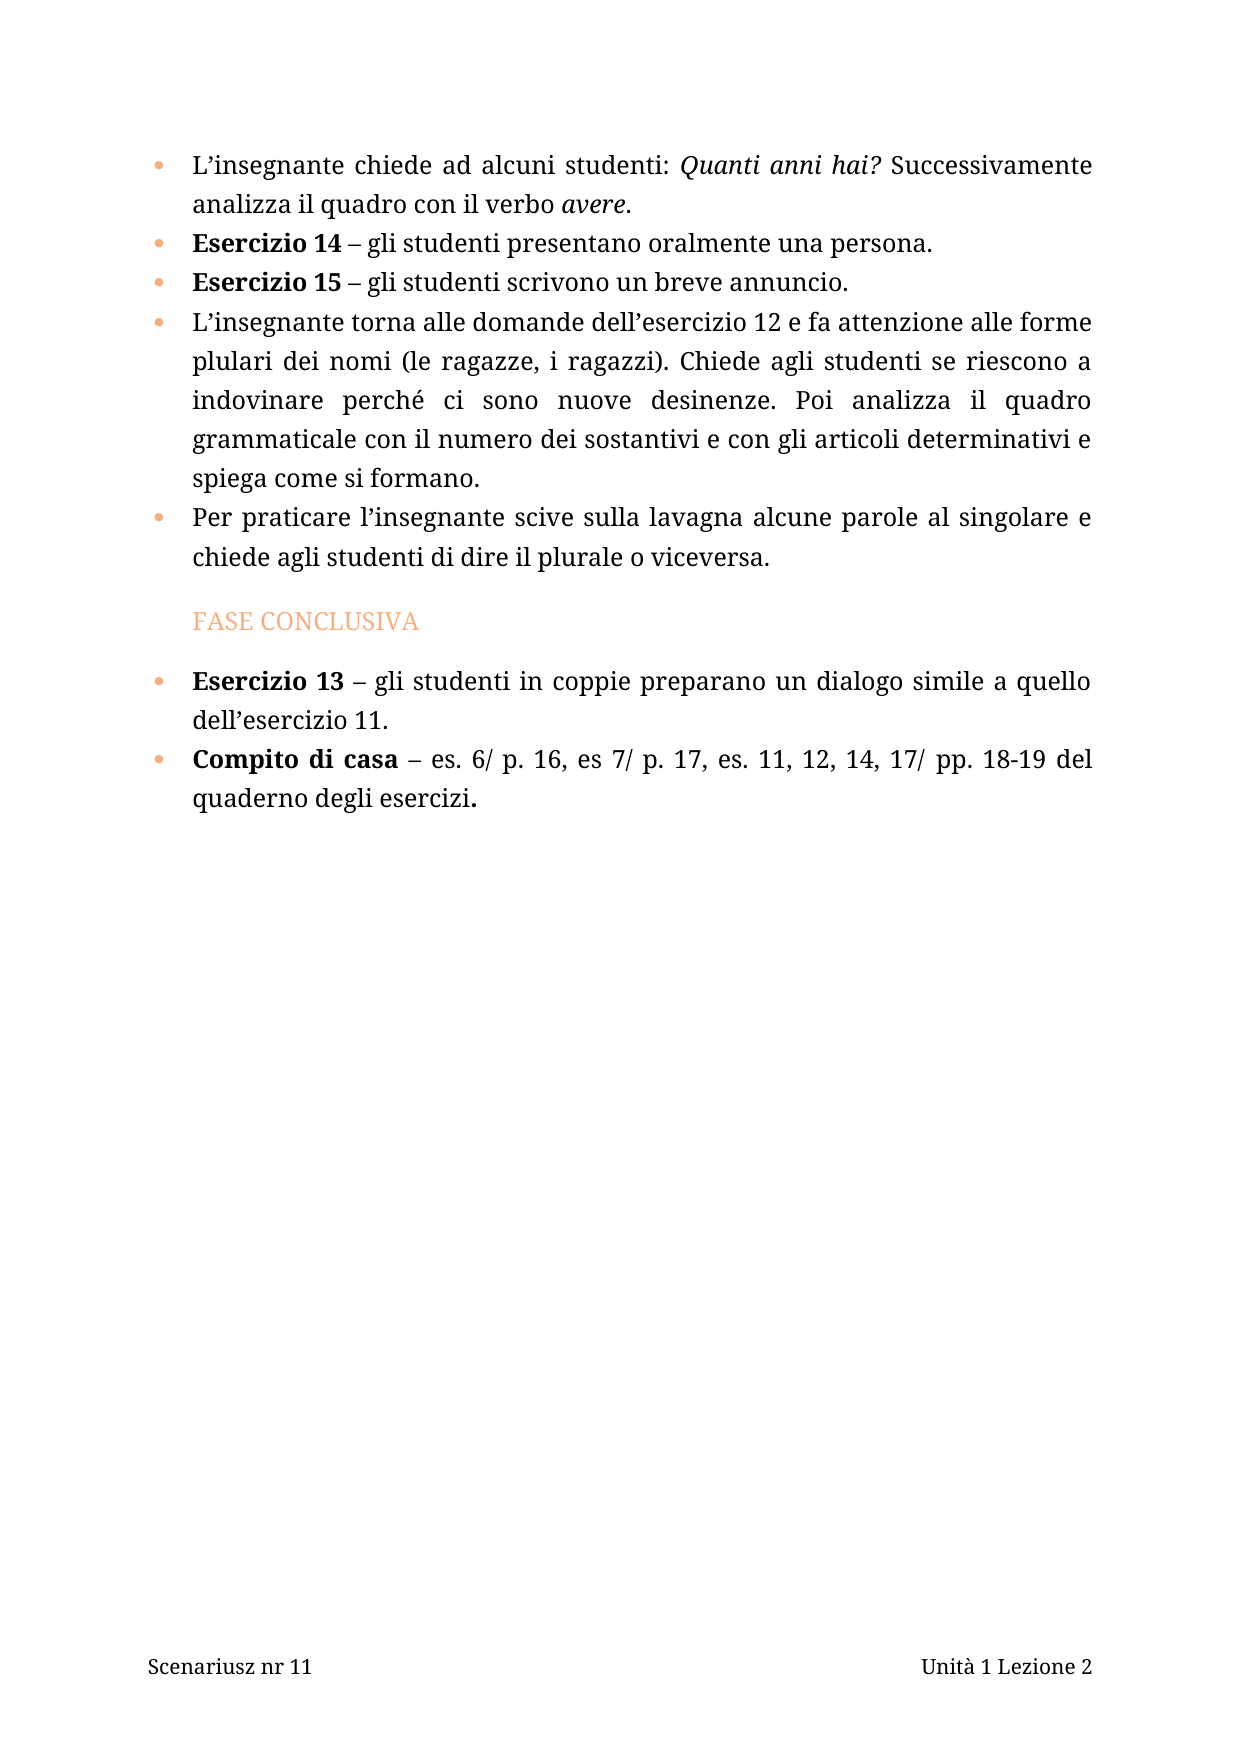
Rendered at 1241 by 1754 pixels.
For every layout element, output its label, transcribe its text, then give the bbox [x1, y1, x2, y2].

list Esercizio 14 – gli studenti presentano oralmente una persona. [154, 226, 1093, 260]
list Per praticare l’insegnante scive sulla lavagna alcune parole al singolare e chiede agli studenti di dire il plurale o viceversa. [154, 500, 1093, 573]
list Compito di casa – es. 6/ p. 16, es 7/ p. 17, es. 11, 12, 14, 17/ pp. 18-19 del quaderno degli esercizi. [154, 742, 1093, 815]
list L’insegnante torna alle domande dell’esercizio 12 e fa attenzione alle forme plulari dei nomi (le ragazze, i ragazzi). Chiede agli studenti se riescono a indovinare perché ci sono nuove desinenze. Poi analizza il quadro grammaticale con il numero dei sostantivi e con gli articoli determinativi e spiega come si formano. [154, 304, 1093, 495]
text FASE CONCLUSIVA [192, 603, 1093, 637]
list L’insegnante chiede ad alcuni studenti: Quanti anni hai? Successivamente analizza il quadro con il verbo avere. [154, 148, 1093, 221]
list Esercizio 13 – gli studenti in coppie preparano un dialogo simile a quello dell’esercizio 11. [154, 663, 1093, 737]
list Esercizio 15 – gli studenti scrivono un breve annuncio. [154, 265, 1093, 299]
